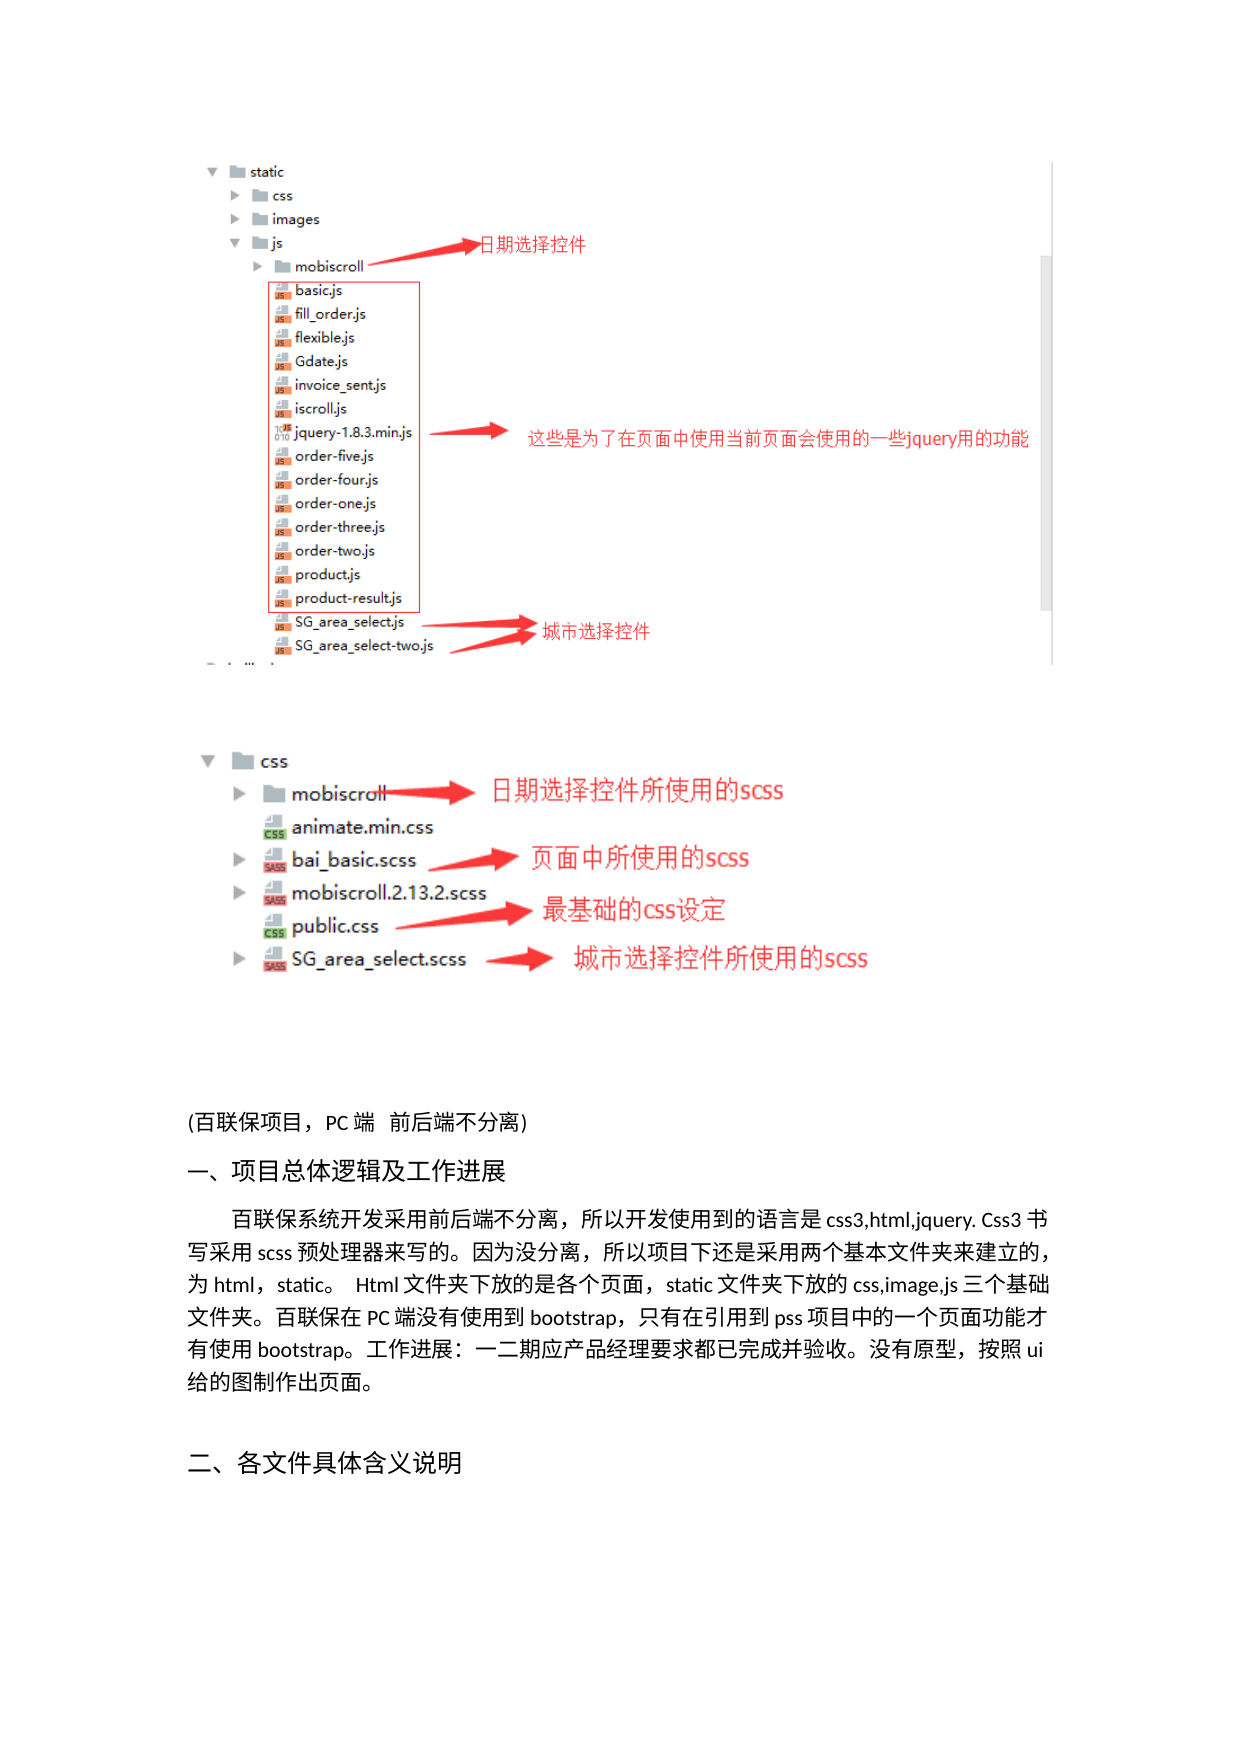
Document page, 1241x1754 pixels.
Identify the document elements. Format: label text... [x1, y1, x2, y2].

list 二、各文件具体含义说明 [187, 1429, 1053, 1494]
picture [187, 747, 950, 980]
text (百联保项目，PC端 前后端不分离) [187, 1104, 1053, 1137]
text 百联保系统开发采用前后端不分离，所以开发使用到的语言是css3,html,jquery. Css3书写采用scss预处理器来写的。因为没分离，所以项目下还是采用两个基本文件夹来建立的，为html，static。 Html文件夹下放的是各个页面，static文件夹下放的css,image,js三个基础文件夹。百联保在PC端没有使用到bootstrap，只有在引用到pss项目中的一个页面功能才有使用bootstrap。工作进展：一二期应产品经理要求都已完成并验收。没有原型，按照ui给的图制作出页面。 [187, 1202, 1053, 1397]
text 一、项目总体逻辑及工作进展 [187, 1137, 1053, 1202]
picture [187, 162, 1053, 665]
